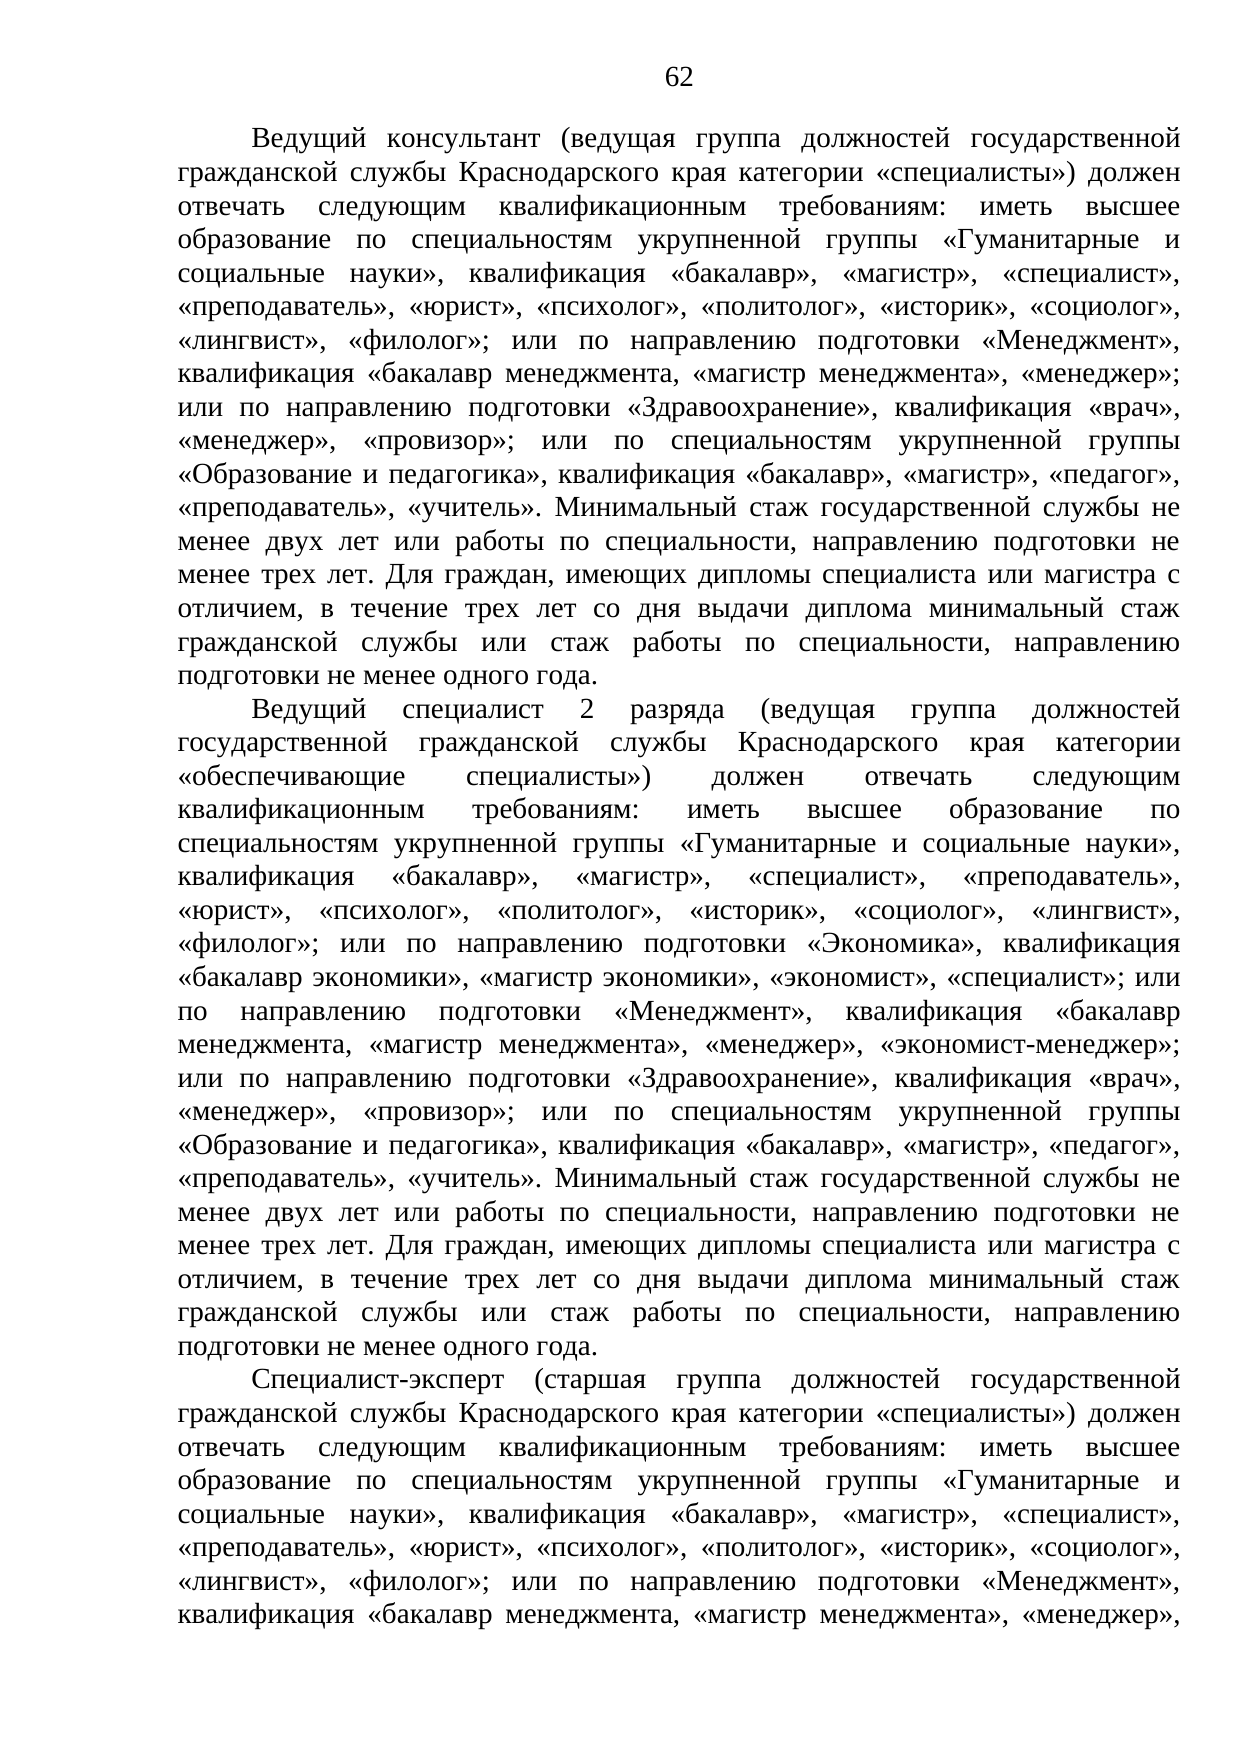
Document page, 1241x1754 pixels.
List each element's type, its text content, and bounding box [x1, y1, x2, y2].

text Ведущий специалист 2 разряда (ведущая группа должностей государственной гражданской службы Краснодарского края категории «обеспечивающие специалисты») должен отвечать следующим квалификационным требованиям: иметь высшее образование по специальностям укрупненной группы «Гуманитарные и социальные науки», квалификация «бакалавр», «магистр», «специалист», «преподаватель», «юрист», «психолог», «политолог», «историк», «социолог», «лингвист», «филолог»; или по направлению подготовки «Экономика», квалификация «бакалавр экономики», «магистр экономики», «экономист», «специалист»; или по направлению подготовки «Менеджмент», квалификация «бакалавр менеджмента, «магистр менеджмента», «менеджер», «экономист-менеджер»; или по направлению подготовки «Здравоохранение», квалификация «врач», «менеджер», «провизор»; или по специальностям укрупненной группы «Образование и педагогика», квалификация «бакалавр», «магистр», «педагог», «преподаватель», «учитель». Минимальный стаж государственной службы не менее двух лет или работы по специальности, направлению подготовки не менее трех лет. Для граждан, имеющих дипломы специалиста или магистра с отличием, в течение трех лет со дня выдачи диплома минимальный стаж гражданской службы или стаж работы по специальности, направлению подготовки не менее одного года. [177, 691, 1181, 1362]
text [177, 1362, 1181, 1630]
text Ведущий консультант (ведущая группа должностей государственной гражданской службы Краснодарского края категории «специалисты») должен отвечать следующим квалификационным требованиям: иметь высшее образование по специальностям укрупненной группы «Гуманитарные и социальные науки», квалификация «бакалавр», «магистр», «специалист», «преподаватель», «юрист», «психолог», «политолог», «историк», «социолог», «лингвист», «филолог»; или по направлению подготовки «Менеджмент», квалификация «бакалавр менеджмента, «магистр менеджмента», «менеджер»; или по направлению подготовки «Здравоохранение», квалификация «врач», «менеджер», «провизор»; или по специальностям укрупненной группы «Образование и педагогика», квалификация «бакалавр», «магистр», «педагог», «преподаватель», «учитель». Минимальный стаж государственной службы не менее двух лет или работы по специальности, направлению подготовки не менее трех лет. Для граждан, имеющих дипломы специалиста или магистра с отличием, в течение трех лет со дня выдачи диплома минимальный стаж гражданской службы или стаж работы по специальности, направлению подготовки не менее одного года. [177, 121, 1181, 691]
